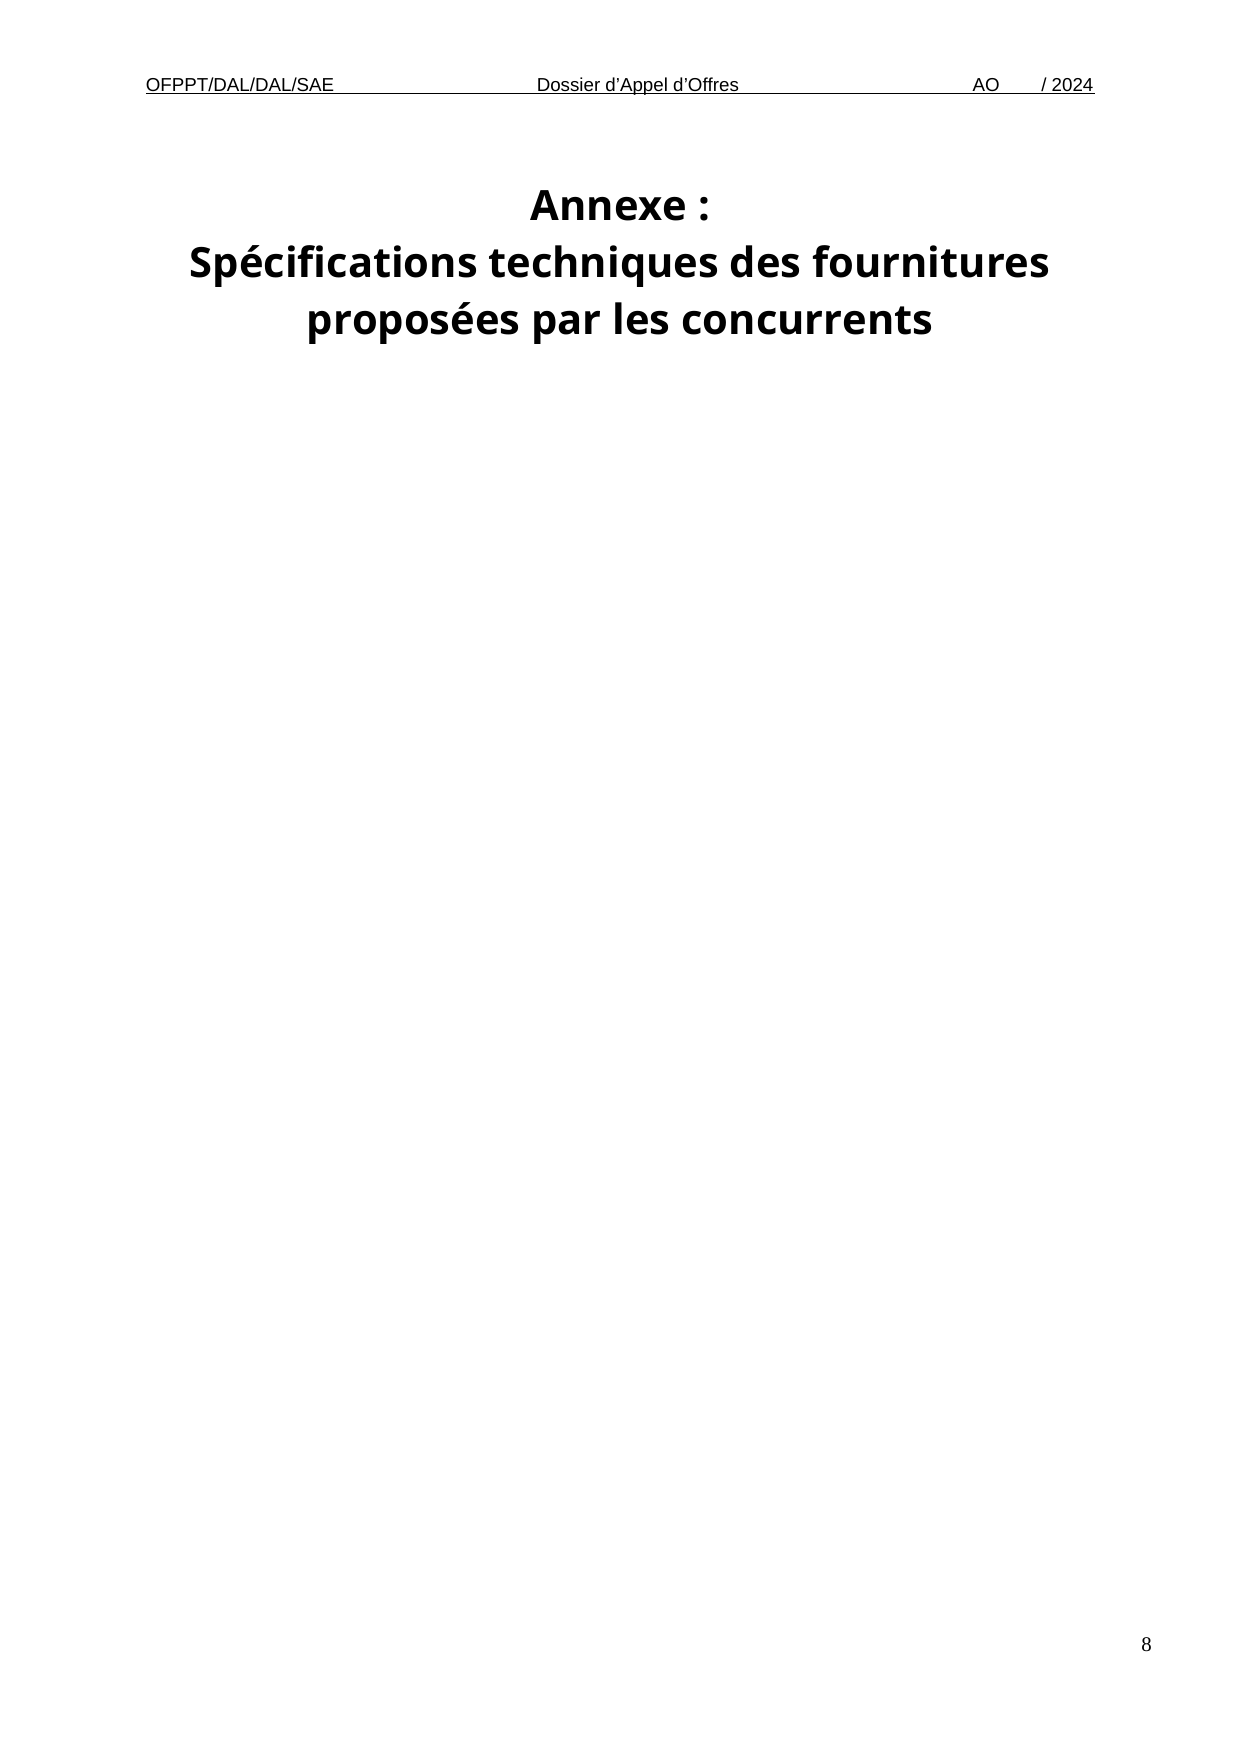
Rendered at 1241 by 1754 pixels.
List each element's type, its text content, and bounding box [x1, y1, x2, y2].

text Annexe : [89, 176, 1152, 233]
text Spécifications techniques des fournitures proposées par les concurrents [89, 233, 1152, 347]
